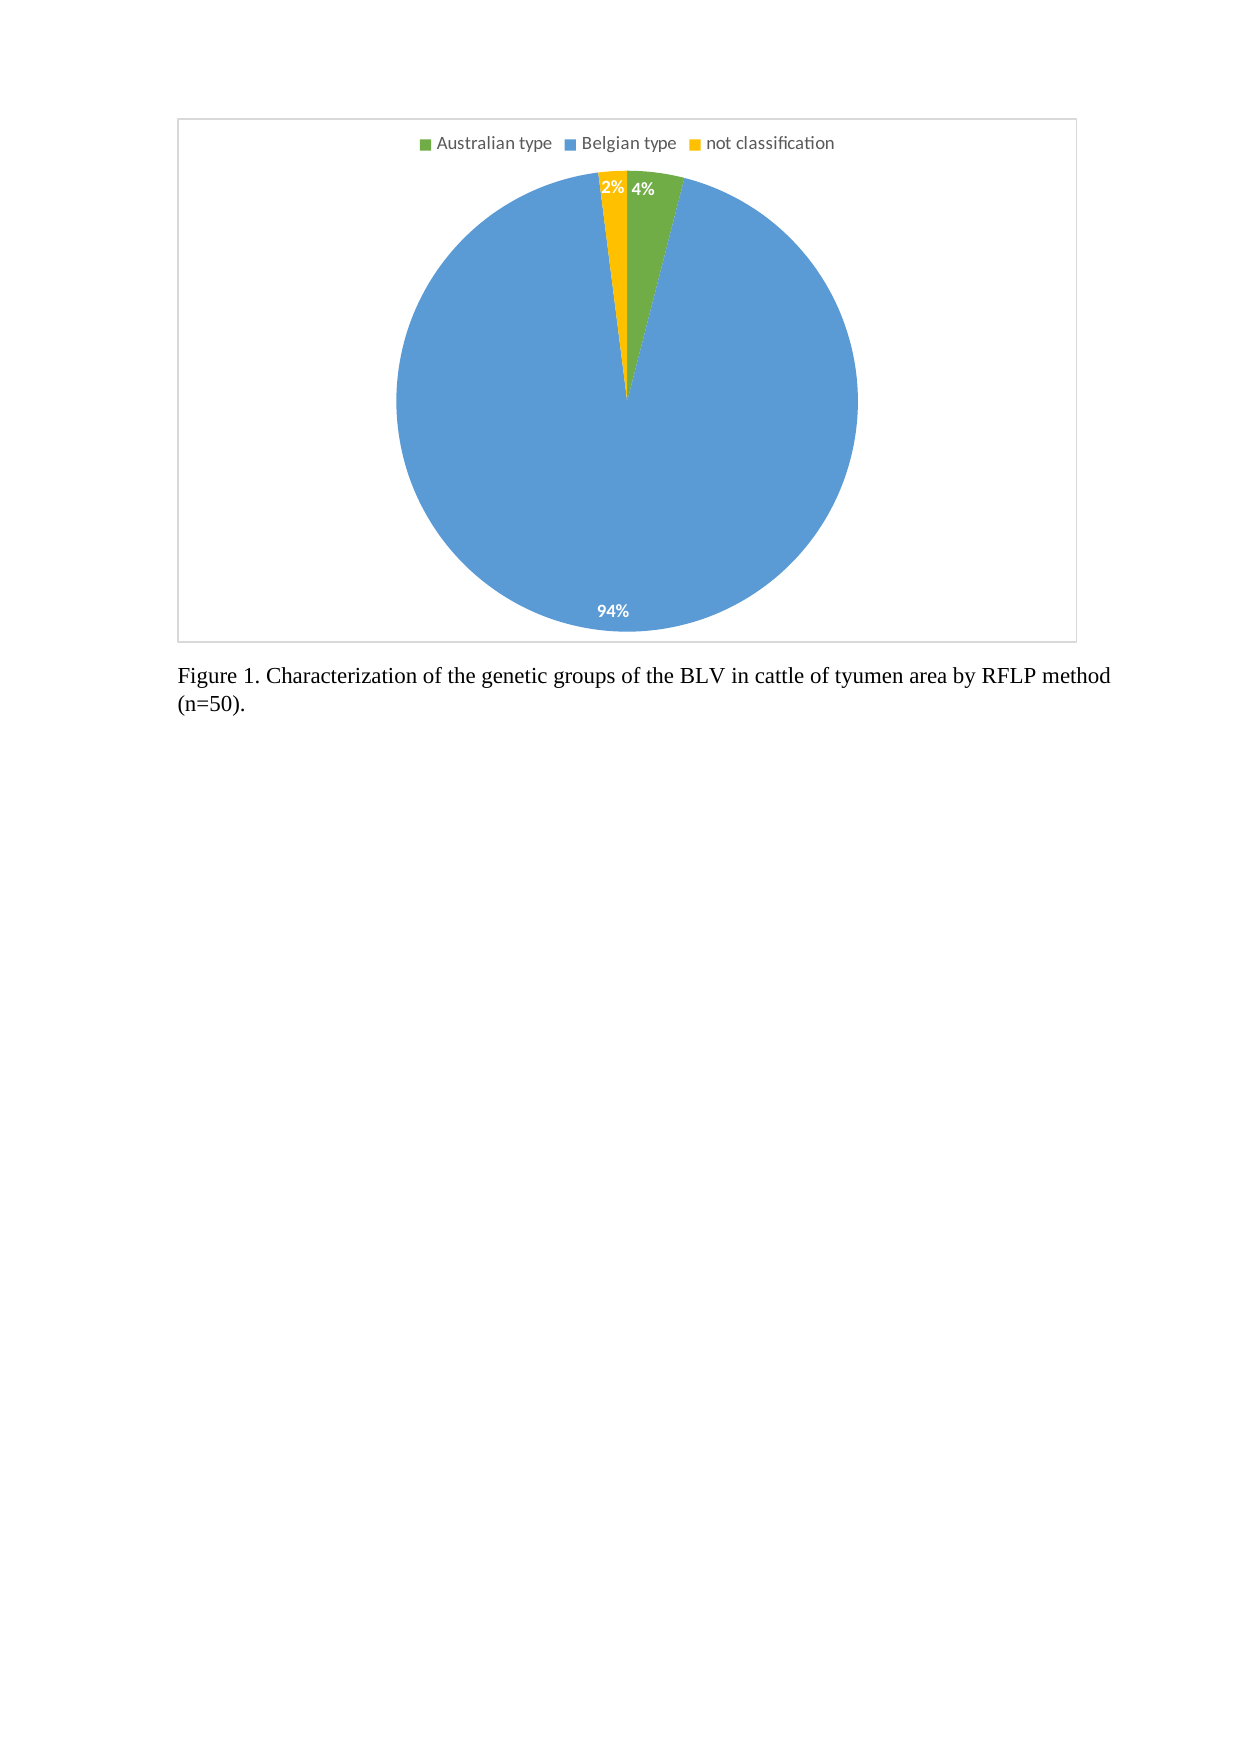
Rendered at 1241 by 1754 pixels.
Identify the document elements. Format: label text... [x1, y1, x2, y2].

text Figure 1. Characterization of the genetic groups of the BLV in cattle of tyumen area by RFLP method (n=50). [177, 662, 1152, 717]
